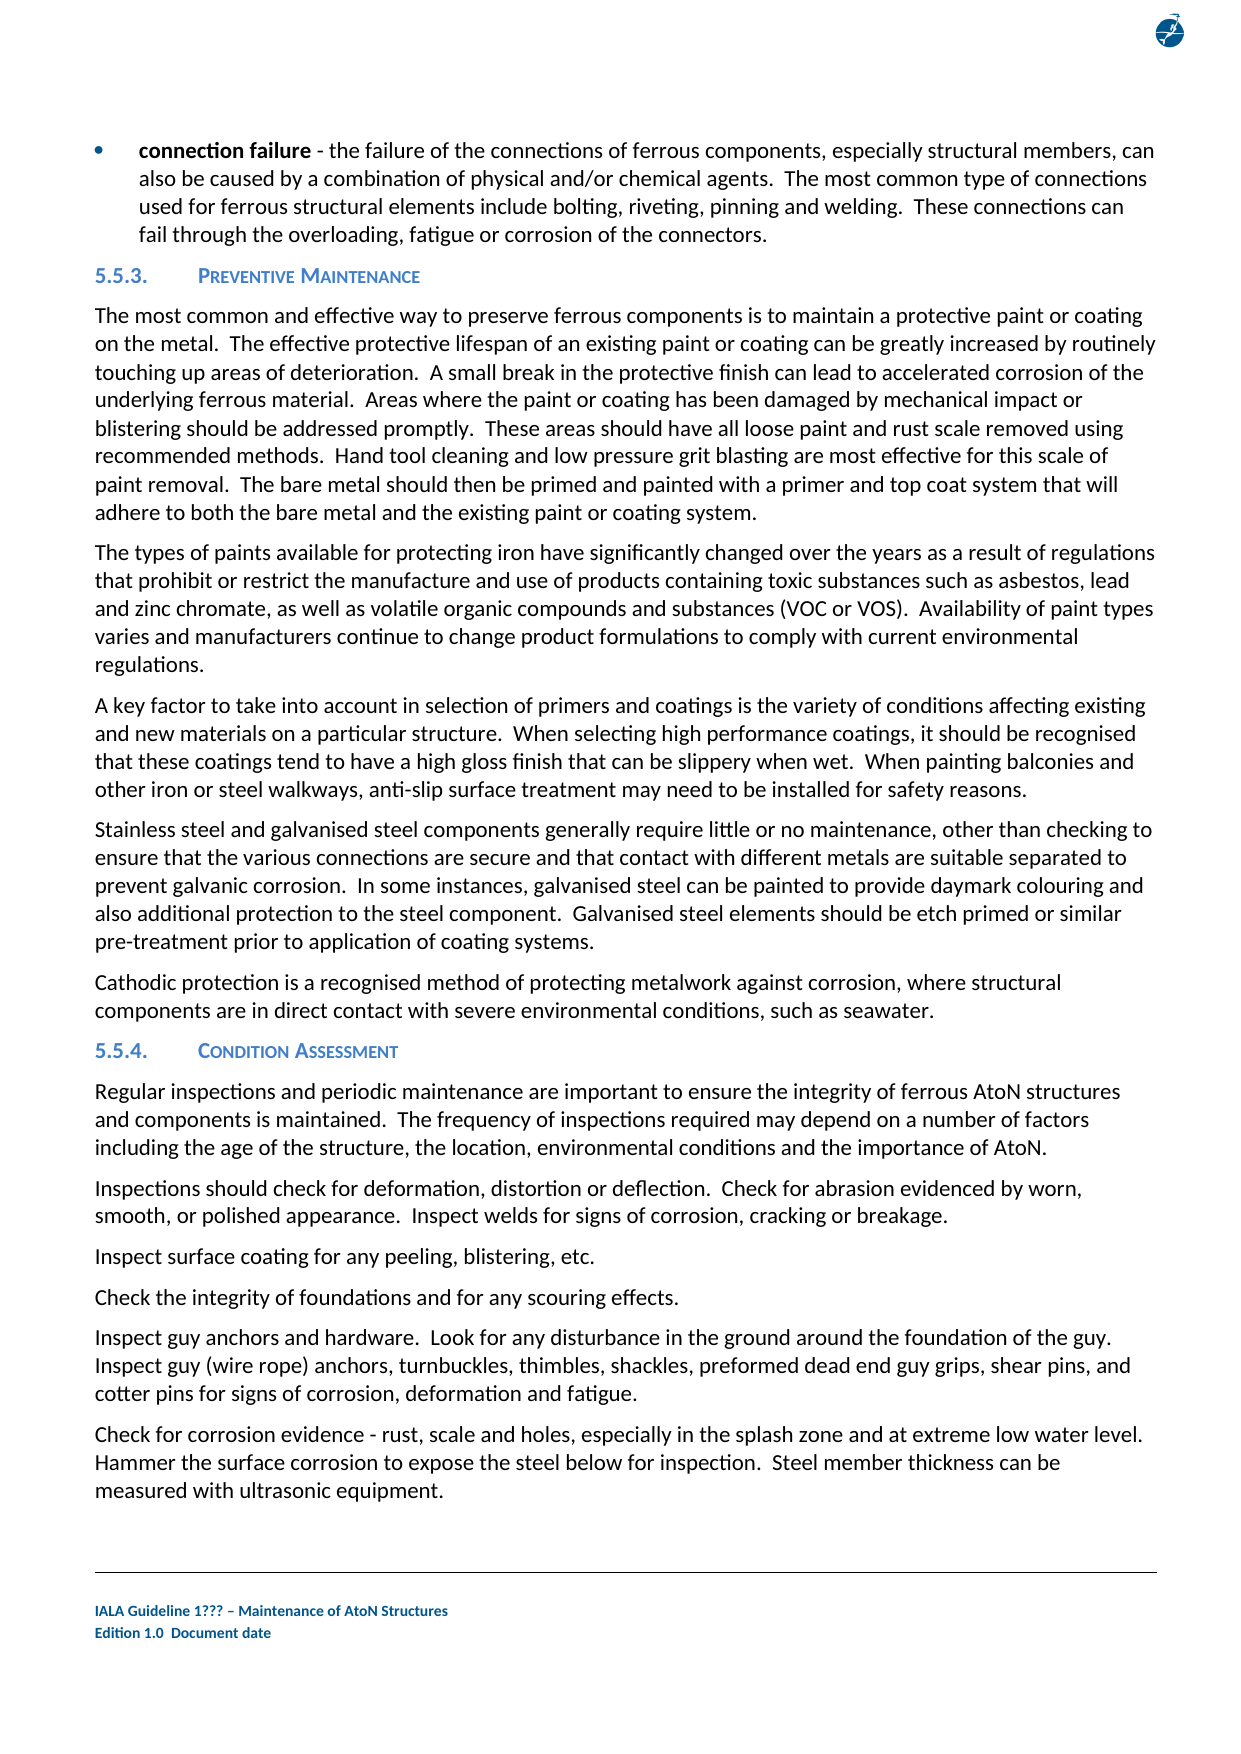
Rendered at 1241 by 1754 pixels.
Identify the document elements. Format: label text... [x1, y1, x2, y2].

text connection failure - the failure of the connections of ferrous components, especially structural members, can also be caused by a combination of physical and/or chemical agents. The most common type of connections used for ferrous structural elements include bolting, riveting, pinning and welding. These connections can fail through the overloading, fatigue or corrosion of the connectors. [94, 136, 1157, 248]
text A key factor to take into account in selection of primers and coatings is the variety of conditions affecting existing and new materials on a particular structure. When selecting high performance coatings, it should be recognised that these coatings tend to have a high gloss finish that can be slippery when wet. When painting balconies and other iron or steel walkways, anti-slip surface treatment may need to be installed for safety reasons. [94, 691, 1157, 803]
text Inspect surface coating for any peeling, blistering, etc. [94, 1242, 1157, 1270]
text The types of paints available for protecting iron have significantly changed over the years as a result of regulations that prohibit or restrict the manufacture and use of products containing toxic substances such as asbestos, lead and zinc chromate, as well as volatile organic compounds and substances (VOC or VOS). Availability of paint types varies and manufacturers continue to change product formulations to comply with current environmental regulations. [94, 538, 1157, 678]
text Stainless steel and galvanised steel components generally require little or no maintenance, other than checking to ensure that the various connections are secure and that contact with different metals are suitable separated to prevent galvanic corrosion. In some instances, galvanised steel can be painted to provide daymark colouring and also additional protection to the steel component. Galvanised steel elements should be etch primed or similar pre-treatment prior to application of coating systems. [94, 815, 1157, 956]
subtitle Preventive Maintenance [94, 261, 1157, 289]
text Regular inspections and periodic maintenance are important to ensure the integrity of ferrous AtoN structures and components is maintained. The frequency of inspections required may depend on a number of factors including the age of the structure, the location, environmental conditions and the importance of AtoN. [94, 1077, 1157, 1161]
text Cathodic protection is a recognised method of protecting metalwork against corrosion, where structural components are in direct contact with severe environmental conditions, such as seawater. [94, 968, 1157, 1024]
text Inspect guy anchors and hardware. Look for any disturbance in the ground around the foundation of the guy. Inspect guy (wire rope) anchors, turnbuckles, thimbles, shackles, preformed dead end guy grips, shear pins, and cotter pins for signs of corrosion, deformation and fatigue. [94, 1323, 1157, 1407]
text The most common and effective way to preserve ferrous components is to maintain a protective paint or coating on the metal. The effective protective lifespan of an existing paint or coating can be greatly increased by routinely touching up areas of deterioration. A small break in the protective finish can lead to accelerated corrosion of the underlying ferrous material. Areas where the paint or coating has been damaged by mechanical impact or blistering should be addressed promptly. These areas should have all loose paint and rust scale removed using recommended methods. Hand tool cleaning and low pressure grit blasting are most effective for this scale of paint removal. The bare metal should then be primed and painted with a primer and top coat system that will adhere to both the bare metal and the existing paint or coating system. [94, 302, 1157, 526]
subtitle Condition Assessment [94, 1037, 1157, 1064]
text Inspections should check for deformation, distortion or deflection. Check for abrasion evidenced by worn, smooth, or polished appearance. Inspect welds for signs of corrosion, cracking or breakage. [94, 1174, 1157, 1230]
picture [1124, 0, 1241, 82]
text Check for corrosion evidence - rust, scale and holes, especially in the splash zone and at extreme low water level. Hammer the surface corrosion to expose the steel below for inspection. Steel member thickness can be measured with ultrasonic equipment. [94, 1420, 1157, 1504]
text Check the integrity of foundations and for any scouring effects. [94, 1283, 1157, 1311]
